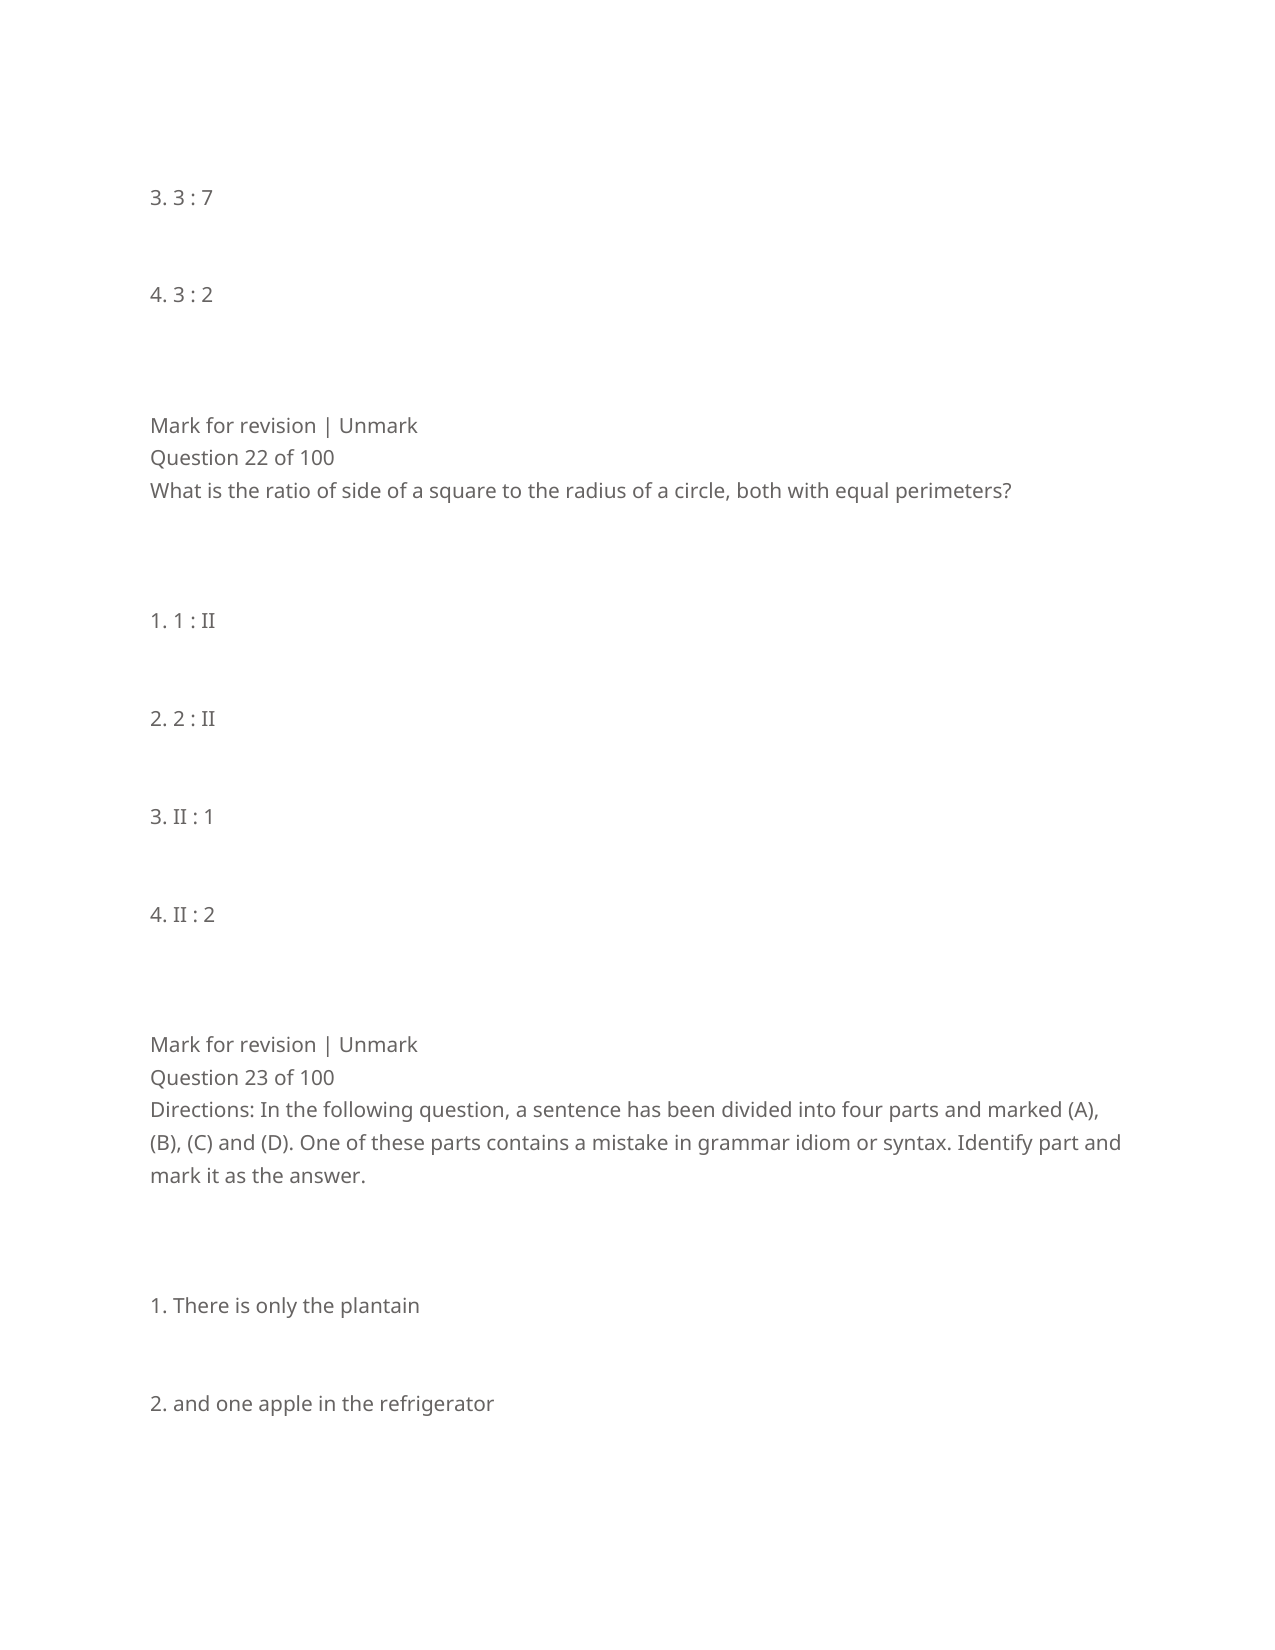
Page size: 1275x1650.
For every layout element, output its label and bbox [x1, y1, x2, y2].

text [150, 150, 1125, 1483]
